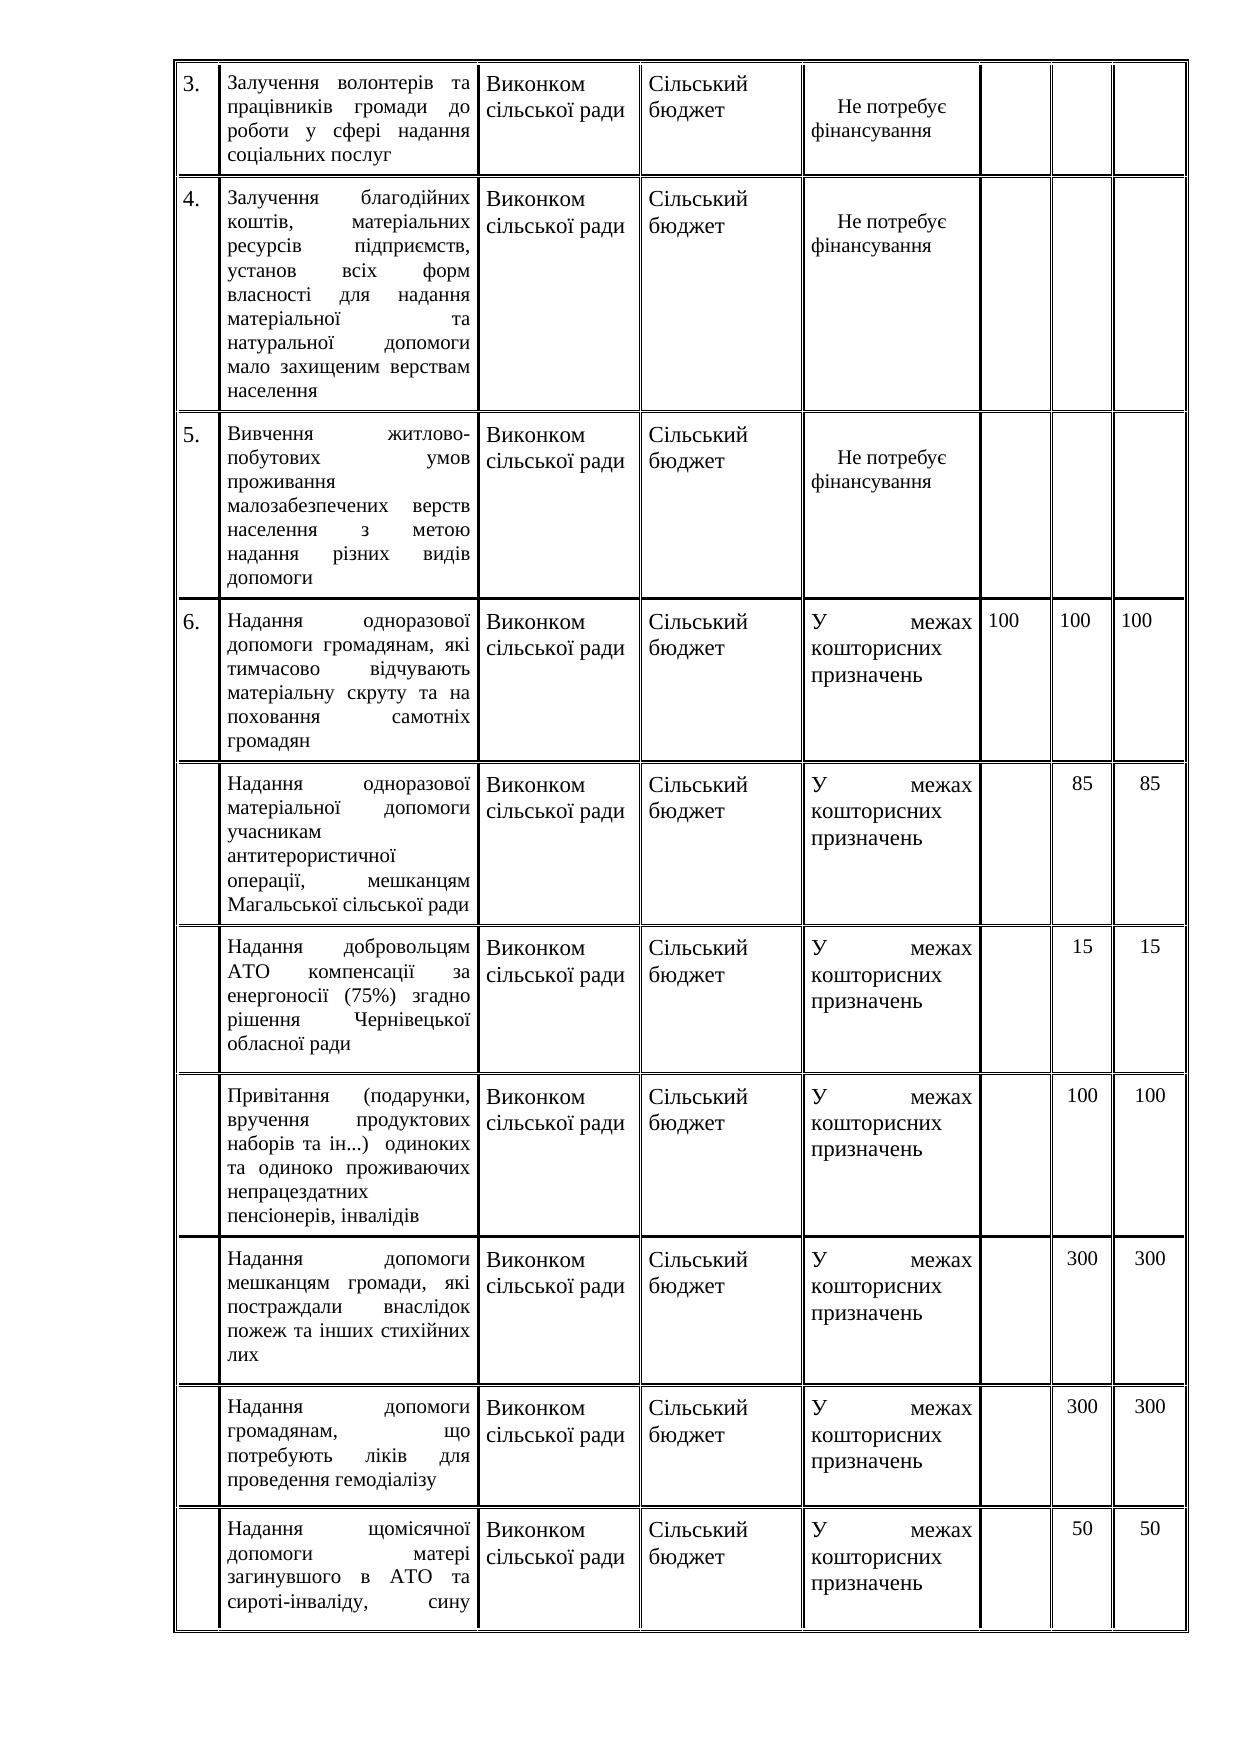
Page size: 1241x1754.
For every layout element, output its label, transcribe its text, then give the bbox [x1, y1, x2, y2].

table_cell Сільський бюджет [642, 764, 801, 923]
table_cell [1115, 174, 1186, 410]
table_cell Виконком сільської ради [480, 1238, 639, 1383]
table_cell [1053, 413, 1111, 597]
table_cell [175, 1072, 219, 1235]
table_cell Залучення волонтерів та працівників громади до роботи у сфері надання соціальних послуг [219, 61, 478, 174]
table_cell 100 [1115, 597, 1185, 760]
table_cell 15 [1053, 927, 1111, 1072]
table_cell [803, 61, 980, 174]
table_cell У межах кошторисних призначень [805, 1075, 979, 1235]
table_cell [982, 1387, 1050, 1505]
table_cell Сільський бюджет [642, 1387, 801, 1505]
table_cell 300 [1053, 1387, 1111, 1505]
table_cell У межах кошторисних призначень [805, 1238, 979, 1383]
table_cell У межах кошторисних призначень [805, 1387, 979, 1505]
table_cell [219, 1509, 478, 1629]
table_cell 3. [177, 61, 219, 174]
table_cell Виконком сільської ради [480, 413, 639, 597]
table_cell Сільський бюджет [642, 600, 801, 760]
table_cell 100 [982, 600, 1050, 760]
table_cell 100 [1053, 600, 1111, 760]
table_cell Виконком сільської ради [480, 764, 639, 923]
table_cell Виконком сільської ради [480, 927, 639, 1072]
table_cell Сільський бюджет [642, 413, 801, 597]
table_cell [980, 1509, 1052, 1629]
table_cell [982, 764, 1050, 923]
table_cell 50 [1052, 1505, 1113, 1629]
table_cell 50 [1113, 1505, 1186, 1629]
table_cell [1053, 178, 1111, 410]
table_cell [982, 413, 1050, 597]
table_cell 100 [1053, 1075, 1111, 1235]
table_cell У межах кошторисних призначень [805, 927, 979, 1072]
table_cell 300 [1053, 1238, 1111, 1383]
table_cell Не потребує фінансування [805, 413, 979, 597]
table_cell Виконком сільської ради [480, 1387, 639, 1505]
table_cell 300 [1115, 1383, 1186, 1505]
table_cell Надання одноразової матеріальної допомоги учасникам антитерористичної операції, мешканцям Магальської сільської ради [221, 764, 477, 923]
table_cell [177, 760, 218, 923]
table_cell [478, 1509, 641, 1629]
table_cell Виконком сільської ради [480, 178, 639, 410]
table_cell 300 [1115, 1235, 1185, 1383]
table_cell [177, 1505, 219, 1629]
table_cell [177, 1383, 218, 1505]
table_cell Надання допомоги громадянам, що потребують ліків для проведення гемодіалізу [221, 1387, 477, 1505]
table_cell 85 [1053, 764, 1111, 923]
table_cell [982, 178, 1050, 410]
table_cell Сільський бюджет [642, 178, 801, 410]
table_cell [982, 1075, 1050, 1235]
table_cell [177, 924, 218, 1072]
table_cell У межах кошторисних призначень [805, 764, 979, 923]
table_cell Виконком сільської ради [480, 600, 639, 760]
table_cell Сільський бюджет [642, 1238, 801, 1383]
table_cell Не потребує фінансування [805, 178, 979, 410]
table_cell 6. [177, 597, 218, 760]
table_cell Надання одноразової допомоги громадянам, які тимчасово відчувають матеріальну скруту та на поховання самотніх громадян [221, 600, 477, 760]
table_cell [1113, 410, 1187, 597]
table_cell [982, 1238, 1050, 1383]
table_cell Сільський бюджет [641, 1505, 803, 1629]
table_cell Виконком сільської ради [480, 1075, 639, 1235]
table_cell [177, 1235, 218, 1383]
table_cell Сільський бюджет [641, 61, 803, 174]
table_cell Надання добровольцям АТО компенсації за енергоносії (75%) згадно рішення Чернівецької обласної ради [221, 927, 477, 1072]
table_cell [982, 927, 1050, 1072]
table_cell Залучення благодійних коштів, матеріальних ресурсів підприємств, установ всіх форм власності для надання матеріальної та натуральної допомоги мало захищеним верствам населення [221, 178, 477, 410]
table_cell 15 [1115, 924, 1186, 1072]
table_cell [803, 1509, 980, 1629]
table_cell Вивчення житлово-побутових умов проживання малозабезпечених верств населення з метою надання різних видів допомоги [221, 413, 477, 597]
table_cell Надання допомоги мешканцям громади, які постраждали внаслідок пожеж та інших стихійних лих [221, 1238, 477, 1383]
table_cell У межах кошторисних призначень [805, 600, 979, 760]
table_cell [478, 63, 641, 174]
table_cell [1113, 63, 1185, 174]
table_cell [1052, 61, 1113, 174]
table_cell 100 [1113, 1072, 1187, 1235]
table_cell 85 [1115, 760, 1186, 923]
table_cell Привітання (подарунки, вручення продуктових наборів та ін...) одиноких та одиноко проживаючих непрацездатних пенсіонерів, інвалідів [221, 1075, 477, 1235]
table_cell 5. [175, 410, 219, 597]
table_cell Сільський бюджет [642, 927, 801, 1072]
table_cell 4. [177, 174, 218, 410]
table_cell [980, 63, 1052, 174]
table_cell Сільський бюджет [642, 1075, 801, 1235]
